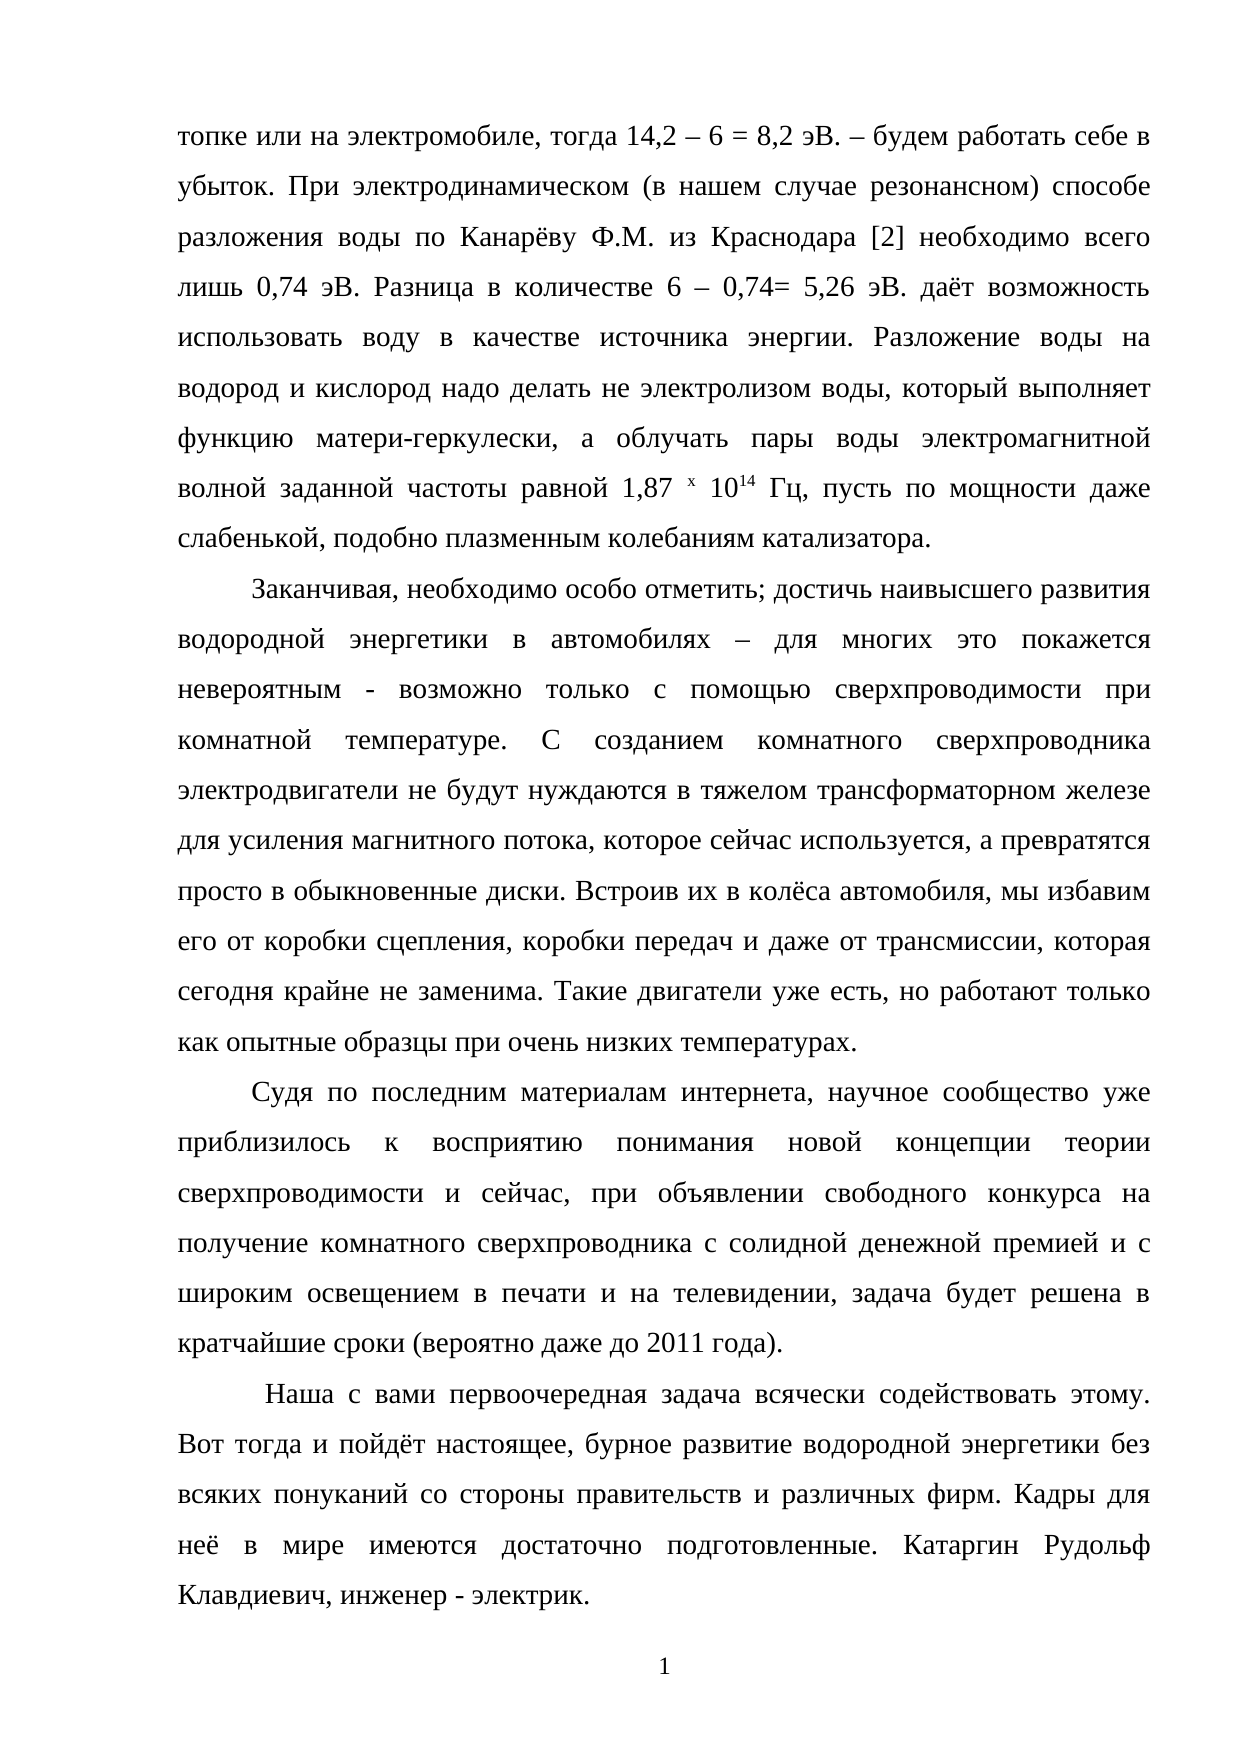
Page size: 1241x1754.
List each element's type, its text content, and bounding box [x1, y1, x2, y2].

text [177, 118, 1152, 554]
text Наша с вами первоочередная задача всячески содействовать этому. Вот тогда и пойдёт настоящее, бурное развитие водородной энергетики без всяких понуканий со стороны правительств и различных фирм. Кадры для неё в мире имеются достаточно подготовленные. Катаргин Рудольф Клавдиевич, инженер - электрик. [177, 1376, 1152, 1611]
text Заканчивая, необходимо особо отметить; достичь наивысшего развития водородной энергетики в автомобилях – для многих это покажется невероятным - возможно только с помощью сверхпроводимости при комнатной температуре. С созданием комнатного сверхпроводника электродвигатели не будут нуждаются в тяжелом трансформаторном железе для усиления магнитного потока, которое сейчас используется, а превратятся просто в обыкновенные диски. Встроив их в колёса автомобиля, мы избавим его от коробки сцепления, коробки передач и даже от трансмиссии, которая сегодня крайне не заменима. Такие двигатели уже есть, но работают только как опытные образцы при очень низких температурах. [177, 571, 1152, 1057]
text Судя по последним материалам интернета, научное сообщество уже приблизилось к восприятию понимания новой концепции теории сверхпроводимости и сейчас, при объявлении свободного конкурса на получение комнатного сверхпроводника с солидной денежной премией и с широким освещением в печати и на телевидении, задача будет решена в кратчайшие сроки (вероятно даже до 2011 года). [177, 1074, 1152, 1359]
